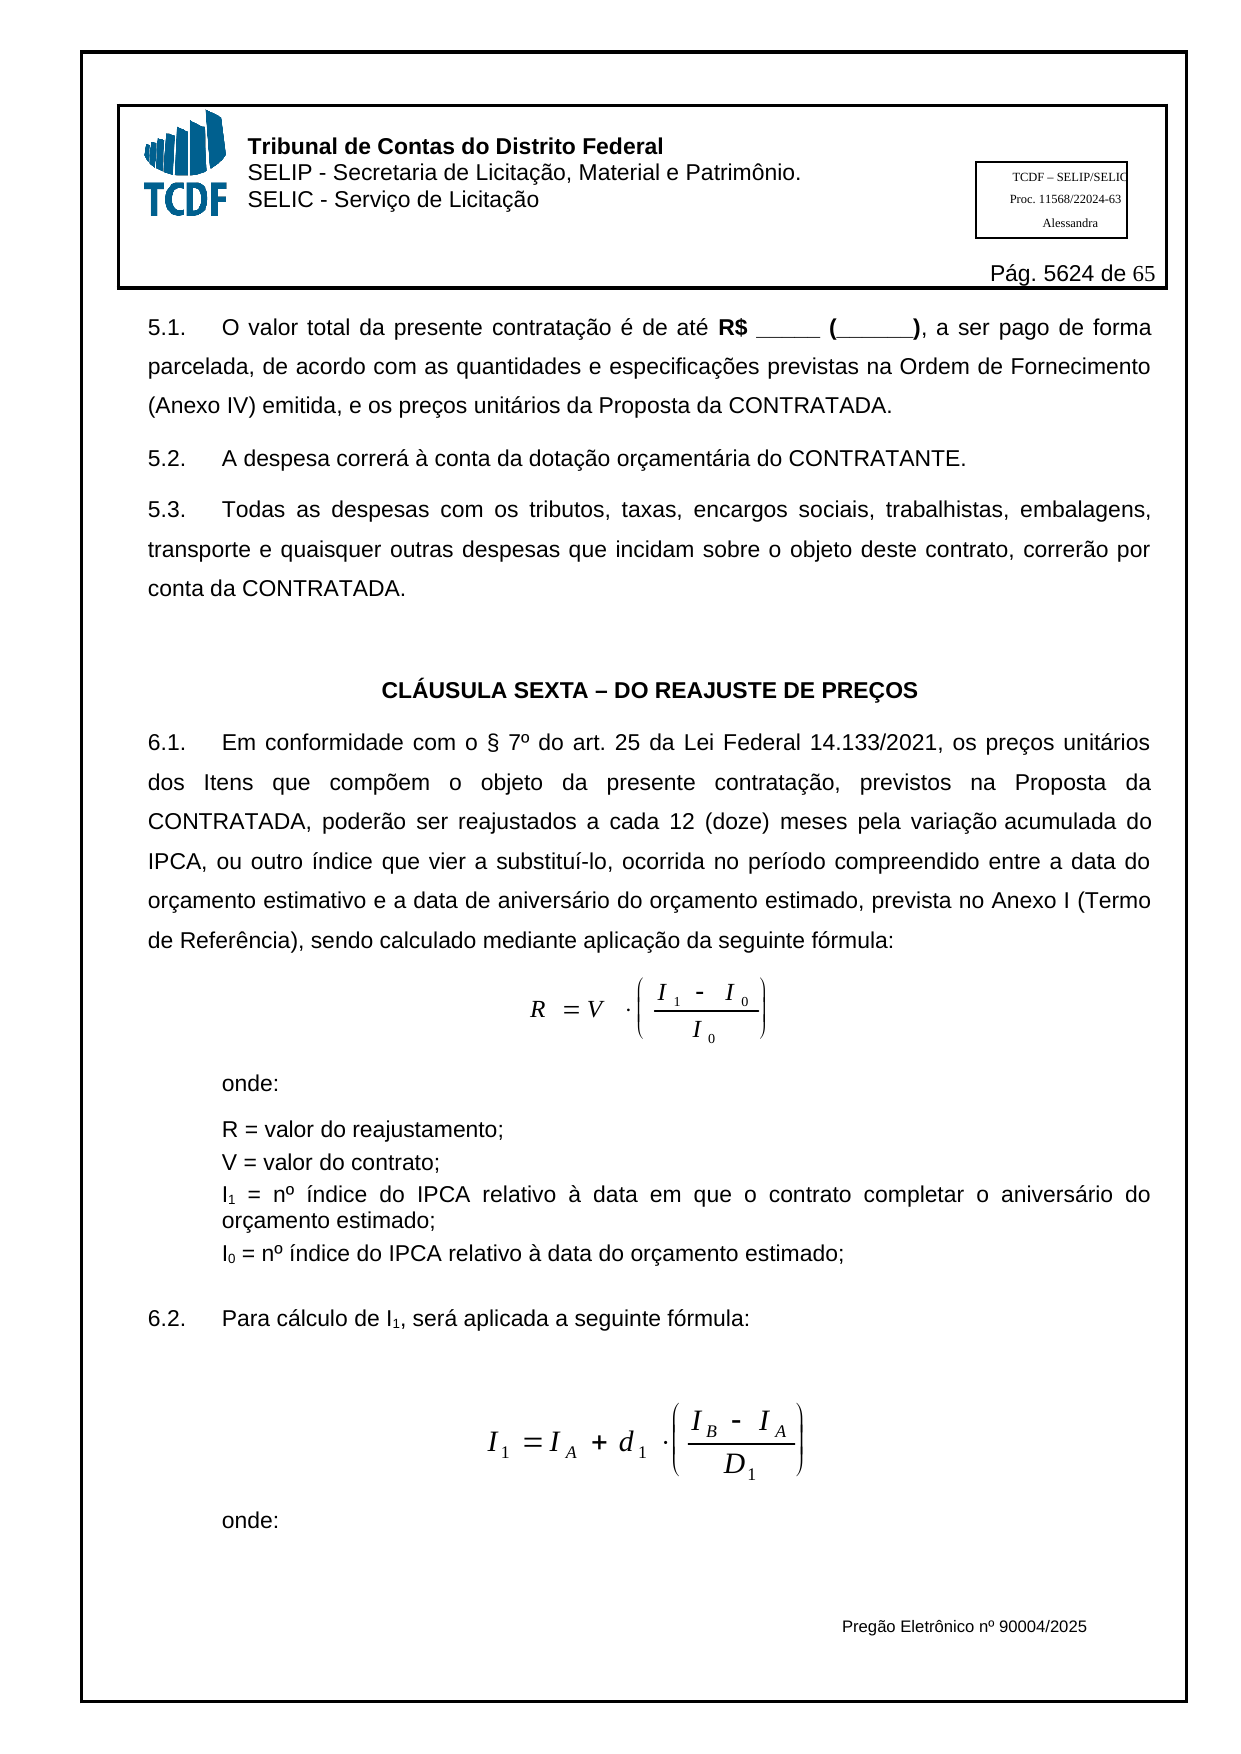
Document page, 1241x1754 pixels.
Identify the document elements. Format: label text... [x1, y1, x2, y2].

list 5.3. Todas as despesas com os tributos, taxas, encargos sociais, trabalhistas, embalagens, transporte e quaisquer outras despesas que incidam sobre o objeto deste contrato, correrão por conta da CONTRATADA. [148, 496, 1152, 602]
text I0 = nº índice do IPCA relativo à data do orçamento estimado; [222, 1240, 1152, 1266]
text R = valor do reajustamento; [222, 1116, 1152, 1142]
list 5.2. A despesa correrá à conta da dotação orçamentária do CONTRATANTE. [148, 444, 1152, 471]
list 5.1. O valor total da presente contratação é de até R$ _____ (______), a ser pago de forma parcelada, de acordo com as quantidades e especificações previstas na Ordem de Fornecimento (Anexo IV) emitida, e os preços unitários da Proposta da CONTRATADA. [148, 313, 1152, 419]
text CLÁUSULA sexta – Do REAJUSTE de preços [148, 677, 1152, 704]
text onde: [148, 1070, 1152, 1096]
text V = valor do contrato; [222, 1148, 1152, 1175]
picture [129, 107, 241, 218]
text 6.2. Para cálculo de I1, será aplicada a seguinte fórmula: [148, 1305, 1152, 1332]
text I1 = nº índice do IPCA relativo à data em que o contrato completar o aniversário do orçamento estimado; [222, 1181, 1152, 1234]
text onde: [148, 1507, 1152, 1534]
text 6.1. Em conformidade com o § 7º do art. 25 da Lei Federal 14.133/2021, os preços unitários dos Itens que compõem o objeto da presente contratação, previstos na Proposta da CONTRATADA, poderão ser reajustados a cada 12 (doze) meses pela variação acumulada do IPCA, ou outro índice que vier a substituí-lo, ocorrida no período compreendido entre a data do orçamento estimativo e a data de aniversário do orçamento estimado, prevista no Anexo I (Termo de Referência), sendo calculado mediante aplicação da seguinte fórmula: [148, 729, 1152, 953]
